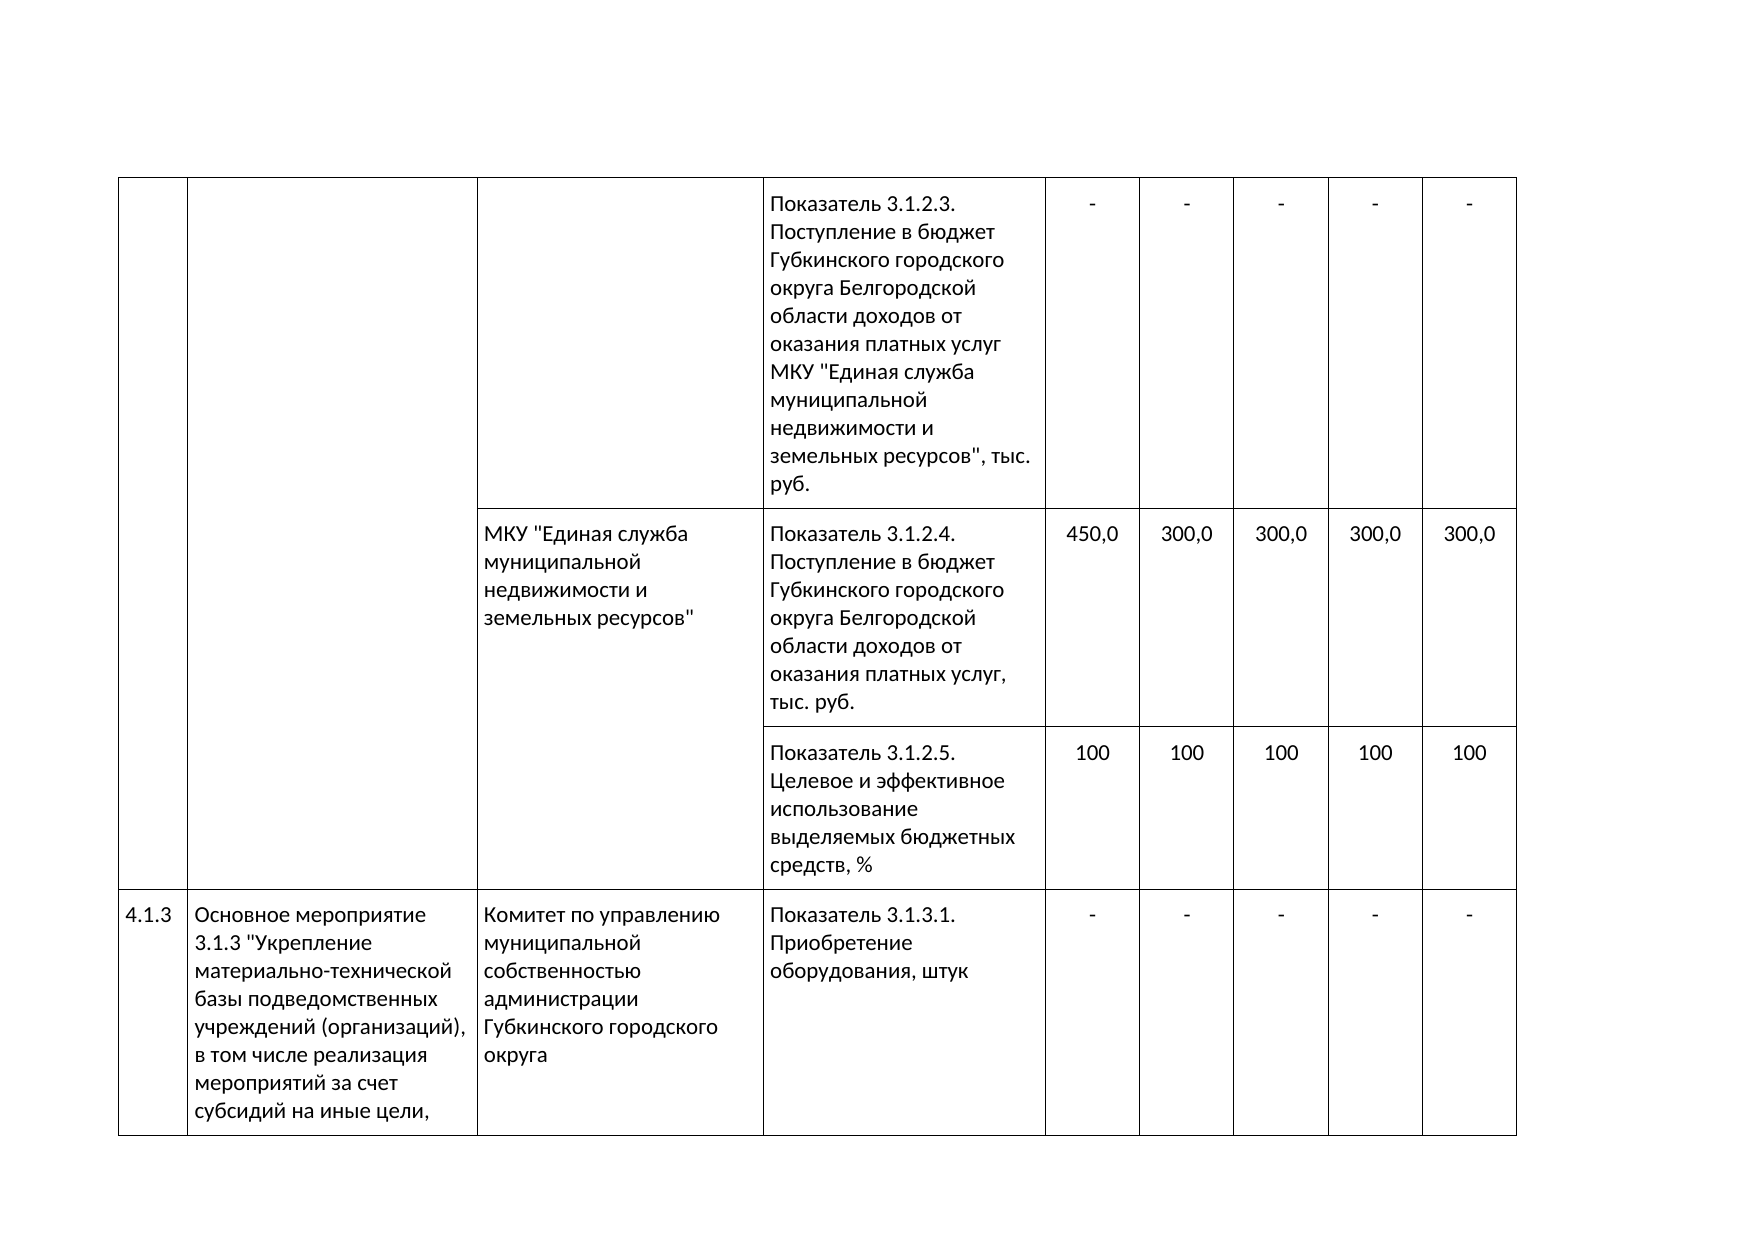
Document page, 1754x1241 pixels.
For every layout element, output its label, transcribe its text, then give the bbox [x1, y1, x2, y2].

table_cell 450,0 [1046, 509, 1139, 726]
table_cell 100 [1234, 727, 1328, 888]
table_cell - [1234, 178, 1328, 508]
table_cell 300,0 [1140, 509, 1233, 726]
table_cell 100 [1140, 727, 1233, 888]
table_cell - [1046, 890, 1139, 1135]
table_cell 300,0 [1329, 509, 1422, 726]
table_cell 100 [1423, 727, 1516, 888]
table_cell Показатель 3.1.2.3. Поступление в бюджет Губкинского городского округа Белгородской области доходов от оказания платных услуг МКУ "Единая служба муниципальной недвижимости и земельных ресурсов", тыс. руб. [764, 178, 1045, 508]
table_cell 300,0 [1234, 509, 1328, 726]
table_cell 100 [1046, 727, 1139, 888]
table_cell Показатель 3.1.2.5. Целевое и эффективное использование выделяемых бюджетных средств, % [764, 727, 1045, 888]
table_cell - [1423, 178, 1516, 508]
table_cell - [1423, 890, 1516, 1135]
table_cell 4.1.3 [119, 890, 187, 1135]
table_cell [764, 890, 1045, 1135]
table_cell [478, 890, 763, 1135]
table_cell 300,0 [1423, 509, 1516, 726]
table_cell МКУ "Единая служба муниципальной недвижимости и земельных ресурсов" [478, 509, 763, 888]
table_cell - [1140, 890, 1233, 1135]
table_cell - [1140, 178, 1233, 508]
table_cell Показатель 3.1.2.4. Поступление в бюджет Губкинского городского округа Белгородской области доходов от оказания платных услуг, тыс. руб. [764, 509, 1045, 726]
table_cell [188, 890, 477, 1135]
table_cell - [1234, 890, 1328, 1135]
table_cell - [1329, 178, 1422, 508]
table_cell - [1329, 890, 1422, 1135]
table_cell - [1046, 178, 1139, 508]
table_cell 100 [1329, 727, 1422, 888]
